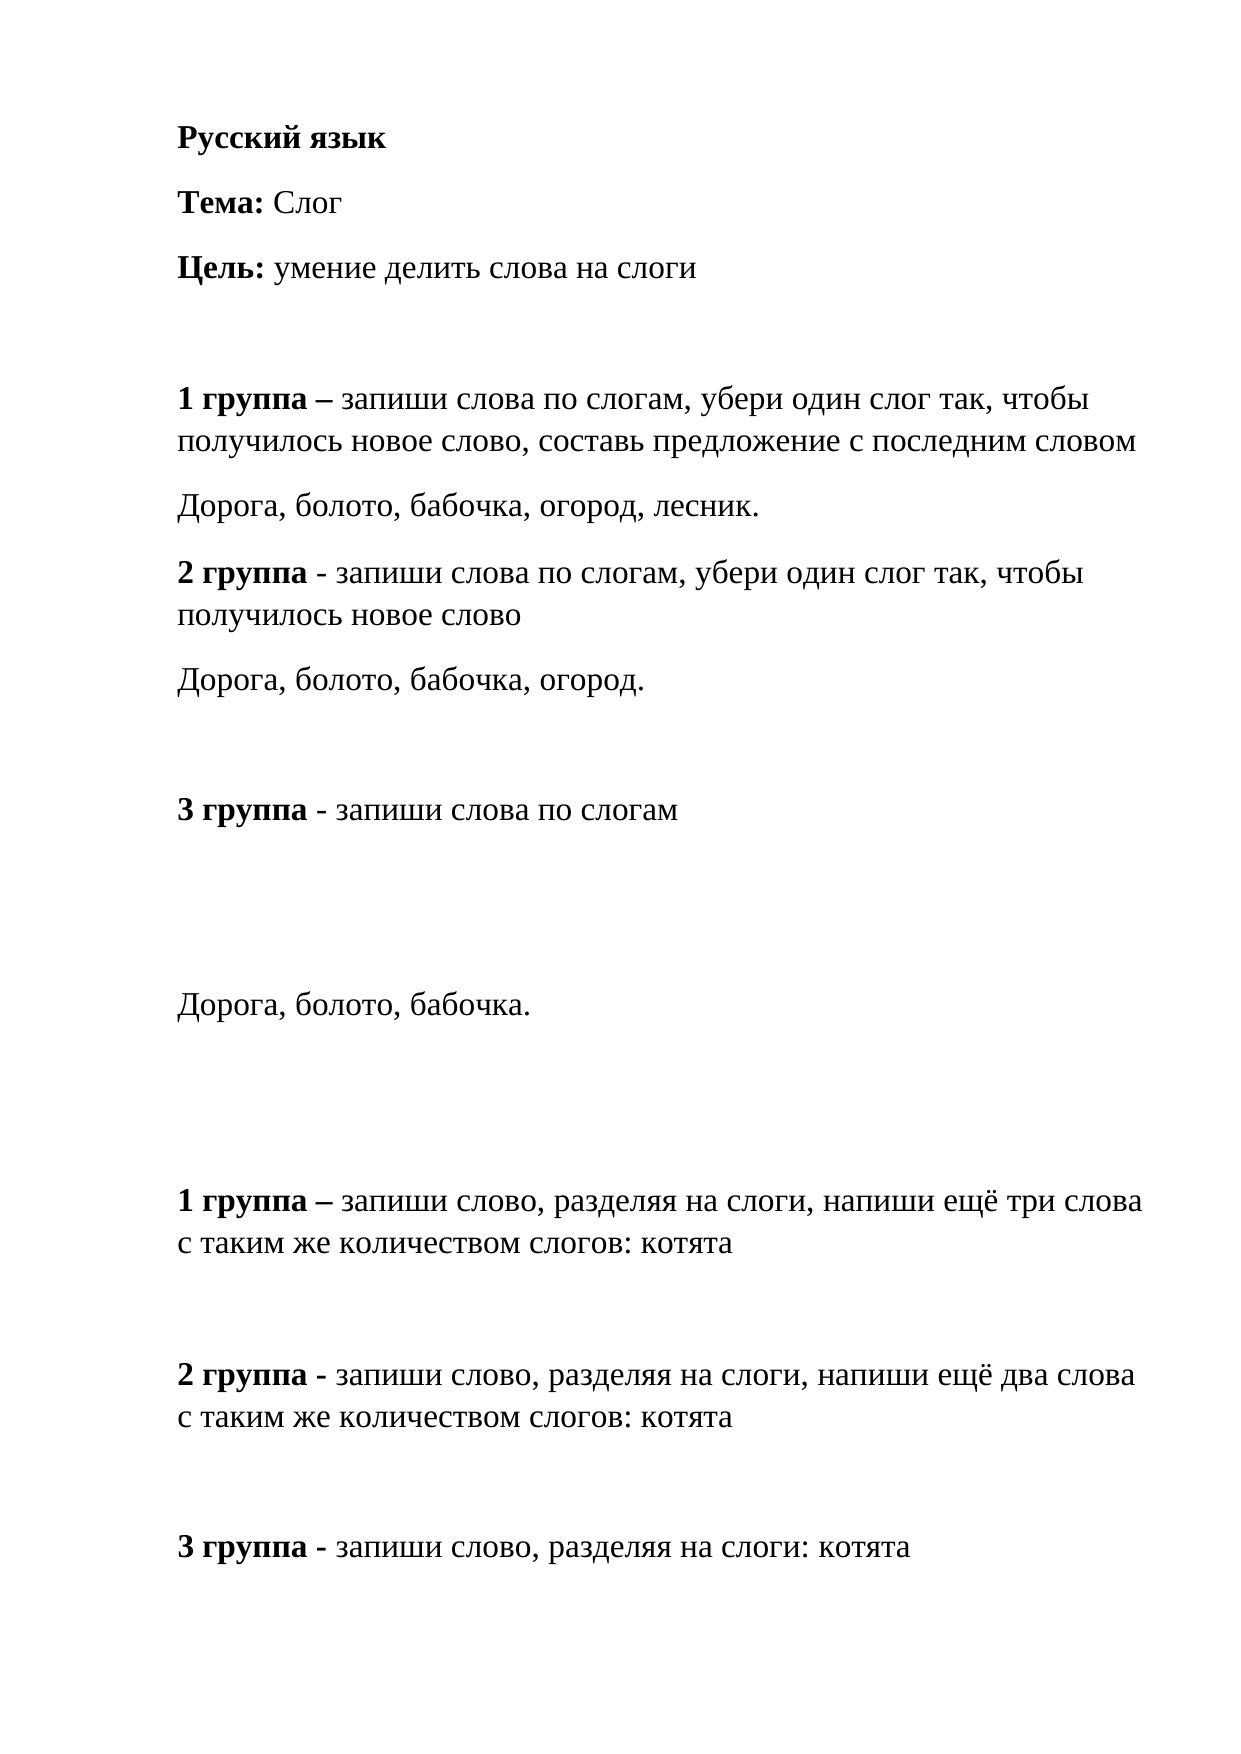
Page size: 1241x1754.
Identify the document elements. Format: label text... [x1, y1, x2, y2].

text 1 группа – запиши слово, разделяя на слоги, напиши ещё три слова с таким же количеством слогов: котята [177, 1181, 1150, 1261]
text Дорога, болото, бабочка. [177, 984, 1152, 1022]
text 3 группа - запиши слова по слогам [177, 789, 1152, 828]
text Дорога, болото, бабочка, огород. [177, 659, 1152, 698]
text 2 группа - запиши слово, разделяя на слоги, напиши ещё два слова с таким же количеством слогов: котята [177, 1354, 1152, 1435]
text Дорога, болото, бабочка, огород, лесник. [177, 486, 1152, 524]
text 1 группа – запиши слова по слогам, убери один слог так, чтобы получилось новое слово, составь предложение с последним словом [177, 378, 1150, 459]
text Тема: Слог [177, 182, 1152, 220]
text Русский язык [177, 118, 1152, 156]
text 2 группа - запиши слова по слогам, убери один слог так, чтобы получилось новое слово [177, 552, 1150, 633]
list группа - запиши слово, разделяя на слоги: котята [177, 1526, 1152, 1565]
text Цель: умение делить слова на слоги [177, 247, 1152, 285]
